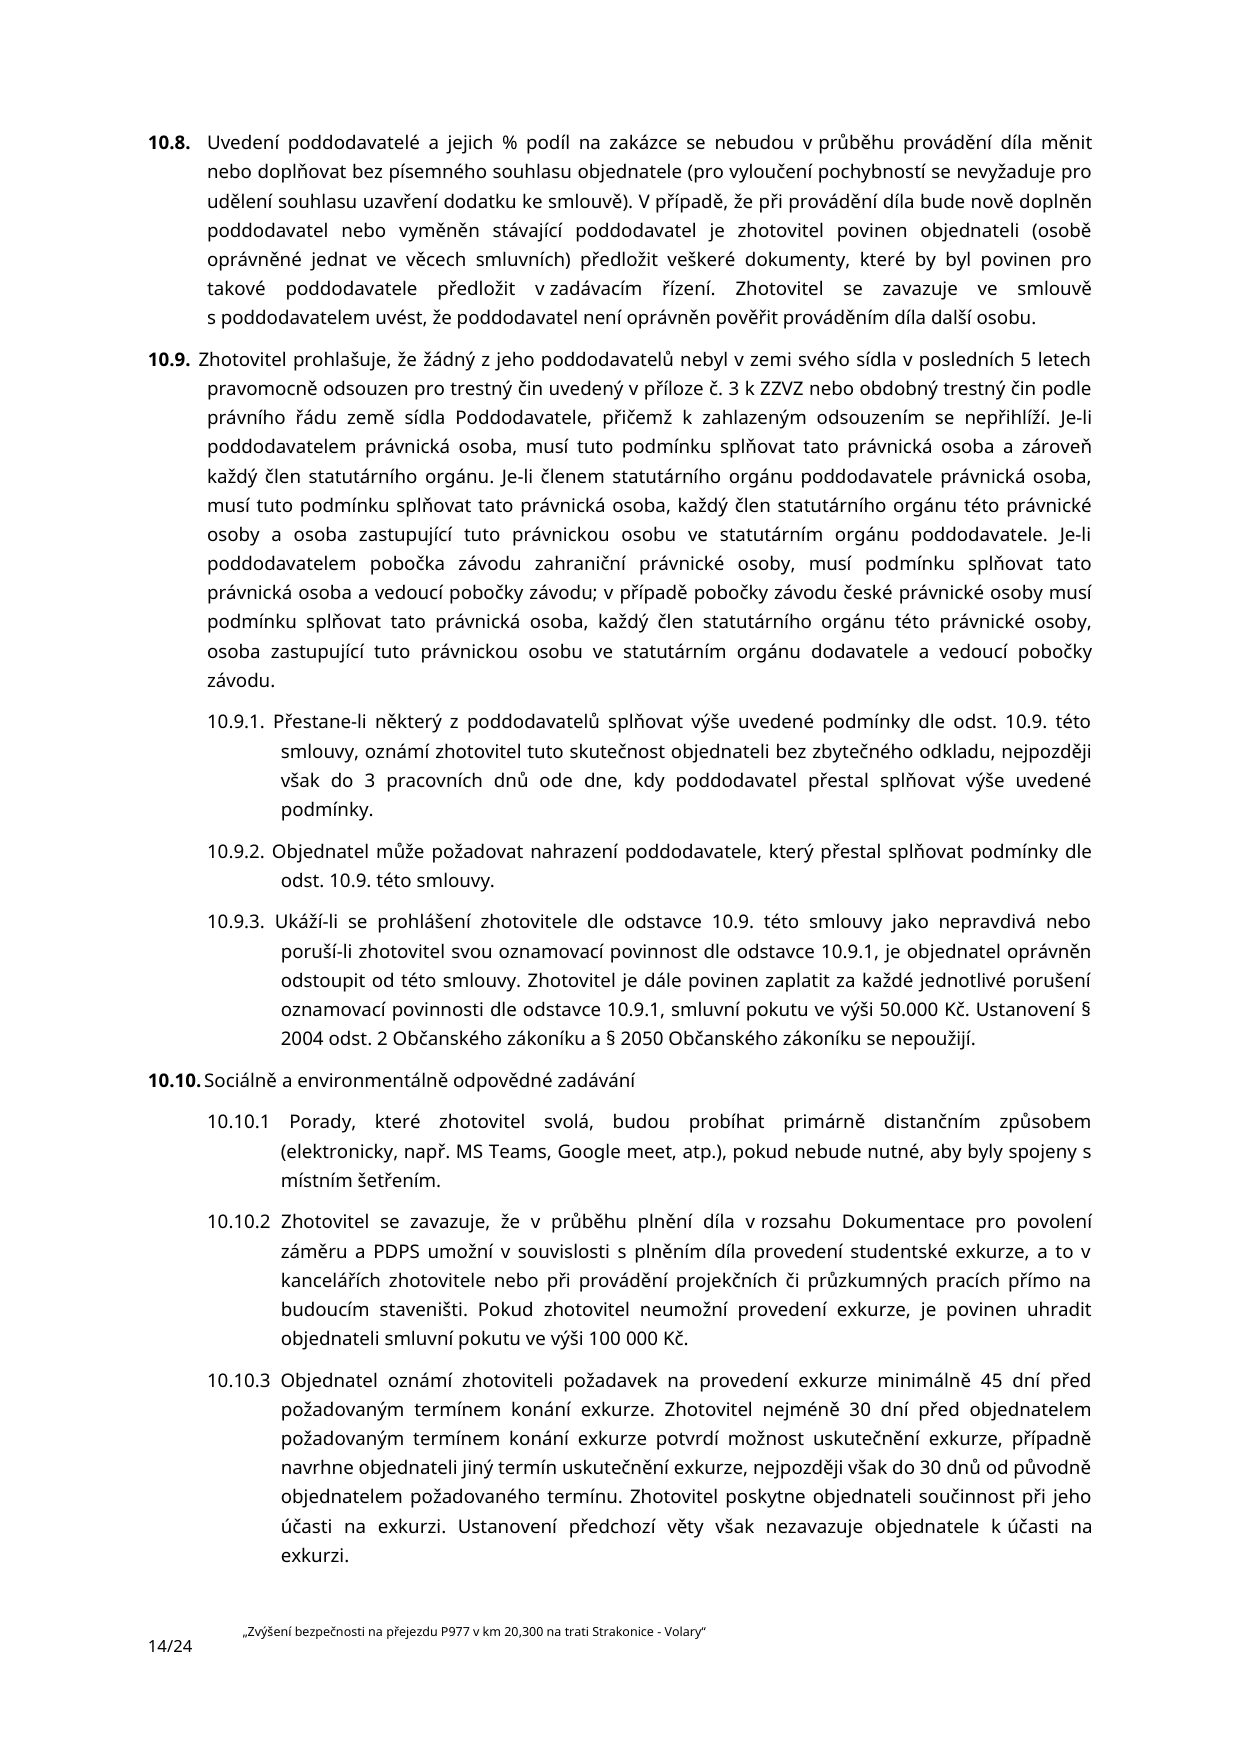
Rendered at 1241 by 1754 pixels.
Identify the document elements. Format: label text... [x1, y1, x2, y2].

text 10.9.2. Objednatel může požadovat nahrazení poddodavatele, který přestal splňovat podmínky dle odst. 10.9. této smlouvy. [207, 835, 1092, 893]
text 10.9.1. Přestane-li některý z poddodavatelů splňovat výše uvedené podmínky dle odst. 10.9. této smlouvy, oznámí zhotovitel tuto skutečnost objednateli bez zbytečného odkladu, nejpozději však do 3 pracovních dnů ode dne, kdy poddodavatel přestal splňovat výše uvedené podmínky. [207, 706, 1092, 822]
text 10.10.3 Objednatel oznámí zhotoviteli požadavek na provedení exkurze minimálně 45 dní před požadovaným termínem konání exkurze. Zhotovitel nejméně 30 dní před objednatelem požadovaným termínem konání exkurze potvrdí možnost uskutečnění exkurze, případně navrhne objednateli jiný termín uskutečnění exkurze, nejpozději však do 30 dnů od původně objednatelem požadovaného termínu. Zhotovitel poskytne objednateli součinnost při jeho účasti na exkurzi. Ustanovení předchozí věty však nezavazuje objednatele k účasti na exkurzi. [207, 1364, 1092, 1568]
text 10.10.2 Zhotovitel se zavazuje, že v průběhu plnění díla v rozsahu Dokumentace pro povolení záměru a PDPS umožní v souvislosti s plněním díla provedení studentské exkurze, a to v kancelářích zhotovitele nebo při provádění projekčních či průzkumných pracích přímo na budoucím staveništi. Pokud zhotovitel neumožní provedení exkurze, je povinen uhradit objednateli smluvní pokutu ve výši 100 000 Kč. [207, 1206, 1092, 1351]
text 10.9.3. Ukáží-li se prohlášení zhotovitele dle odstavce 10.9. této smlouvy jako nepravdivá nebo poruší-li zhotovitel svou oznamovací povinnost dle odstavce 10.9.1, je objednatel oprávněn odstoupit od této smlouvy. Zhotovitel je dále povinen zaplatit za každé jednotlivé porušení oznamovací povinnosti dle odstavce 10.9.1, smluvní pokutu ve výši 50.000 Kč. Ustanovení § 2004 odst. 2 Občanského zákoníku a § 2050 Občanského zákoníku se nepoužijí. [207, 906, 1092, 1051]
text 10.10.1 Porady, které zhotovitel svolá, budou probíhat primárně distančním způsobem (elektronicky, např. MS Teams, Google meet, atp.), pokud nebude nutné, aby byly spojeny s místním šetřením. [207, 1106, 1092, 1193]
text 10.10. Sociálně a environmentálně odpovědné zadávání [148, 1064, 1092, 1093]
text 10.9. Zhotovitel prohlašuje, že žádný z jeho poddodavatelů nebyl v zemi svého sídla v posledních 5 letech pravomocně odsouzen pro trestný čin uvedený v příloze č. 3 k ZZVZ nebo obdobný trestný čin podle právního řádu země sídla Poddodavatele, přičemž k zahlazeným odsouzením se nepřihlíží. Je-li poddodavatelem právnická osoba, musí tuto podmínku splňovat tato právnická osoba a zároveň každý člen statutárního orgánu. Je-li členem statutárního orgánu poddodavatele právnická osoba, musí tuto podmínku splňovat tato právnická osoba, každý člen statutárního orgánu této právnické osoby a osoba zastupující tuto právnickou osobu ve statutárním orgánu poddodavatele. Je-li poddodavatelem pobočka závodu zahraniční právnické osoby, musí podmínku splňovat tato právnická osoba a vedoucí pobočky závodu; v případě pobočky závodu české právnické osoby musí podmínku splňovat tato právnická osoba, každý člen statutárního orgánu této právnické osoby, osoba zastupující tuto právnickou osobu ve statutárním orgánu dodavatele a vedoucí pobočky závodu. [148, 343, 1092, 693]
text 10.8. Uvedení poddodavatelé a jejich % podíl na zakázce se nebudou v průběhu provádění díla měnit nebo doplňovat bez písemného souhlasu objednatele (pro vyloučení pochybností se nevyžaduje pro udělení souhlasu uzavření dodatku ke smlouvě). V případě, že při provádění díla bude nově doplněn poddodavatel nebo vyměněn stávající poddodavatel je zhotovitel povinen objednateli (osobě oprávněné jednat ve věcech smluvních) předložit veškeré dokumenty, které by byl povinen pro takové poddodavatele předložit v zadávacím řízení. Zhotovitel se zavazuje ve smlouvě s poddodavatelem uvést, že poddodavatel není oprávněn pověřit prováděním díla další osobu. [148, 126, 1092, 331]
